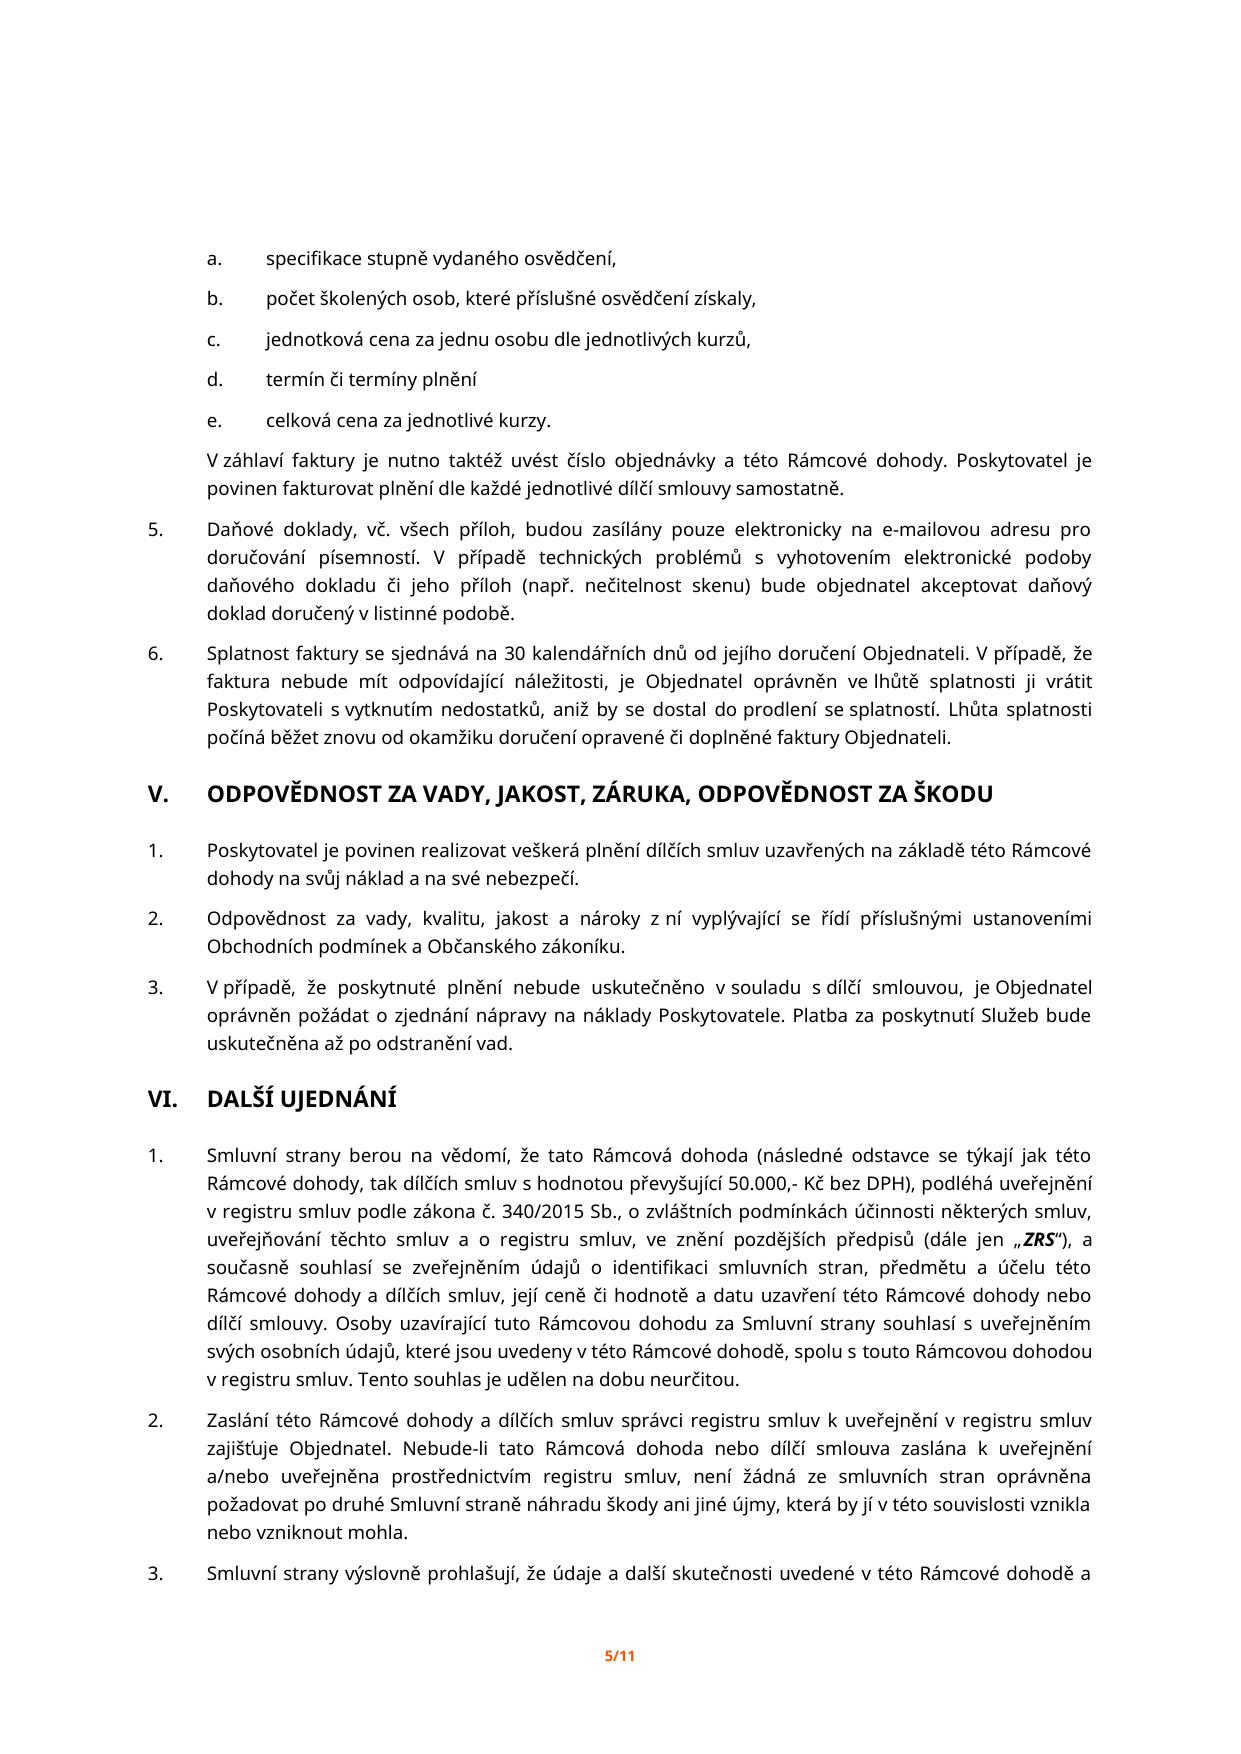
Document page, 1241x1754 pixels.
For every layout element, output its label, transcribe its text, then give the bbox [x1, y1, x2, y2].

text Zaslání této Rámcové dohody a dílčích smluv správci registru smluv k uveřejnění v registru smluv zajišťuje Objednatel. Nebude-li tato Rámcová dohoda nebo dílčí smlouva zaslána k uveřejnění a/nebo uveřejněna prostřednictvím registru smluv, není žádná ze smluvních stran oprávněna požadovat po druhé Smluvní straně náhradu škody ani jiné újmy, která by jí v této souvislosti vznikla nebo vzniknout mohla. [148, 1407, 1093, 1545]
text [148, 1560, 1093, 1585]
list celková cena za jednotlivé kurzy. [207, 407, 1093, 432]
text Daňové doklady, vč. všech příloh, budou zasílány pouze elektronicky na e-mailovou adresu pro doručování písemností. V případě technických problémů s vyhotovením elektronické podoby daňového dokladu či jeho příloh (např. nečitelnost skenu) bude objednatel akceptovat daňový doklad doručený v listinné podobě. [148, 516, 1093, 626]
list V záhlaví faktury je nutno taktéž uvést číslo objednávky a této Rámcové dohody. Poskytovatel je povinen fakturovat plnění dle každé jednotlivé dílčí smlouvy samostatně. [207, 447, 1093, 501]
list termín či termíny plnění [207, 366, 1093, 392]
text V případě, že poskytnuté plnění nebude uskutečněno v souladu s dílčí smlouvou, je Objednatel oprávněn požádat o zjednání nápravy na náklady Poskytovatele. Platba za poskytnutí Služeb bude uskutečněna až po odstranění vad. [148, 974, 1093, 1056]
list specifikace stupně vydaného osvědčení, [207, 245, 1093, 270]
text Splatnost faktury se sjednává na 30 kalendářních dnů od jejího doručení Objednateli. V případě, že faktura nebude mít odpovídající náležitosti, je Objednatel oprávněn ve lhůtě splatnosti ji vrátit Poskytovateli s vytknutím nedostatků, aniž by se dostal do prodlení se splatností. Lhůta splatnosti počíná běžet znovu od okamžiku doručení opravené či doplněné faktury Objednateli. [148, 641, 1093, 750]
text DALŠÍ UJEDNÁNÍ [148, 1083, 1093, 1114]
list počet školených osob, které příslušné osvědčení získaly, [207, 285, 1093, 311]
list Poskytovatel je povinen realizovat veškerá plnění dílčích smluv uzavřených na základě této Rámcové dohody na svůj náklad a na své nebezpečí. [148, 837, 1093, 891]
list Smluvní strany berou na vědomí, že tato Rámcová dohoda (následné odstavce se týkají jak této Rámcové dohody, tak dílčích smluv s hodnotou převyšující 50.000,- Kč bez DPH), podléhá uveřejnění v registru smluv podle zákona č. 340/2015 Sb., o zvláštních podmínkách účinnosti některých smluv, uveřejňování těchto smluv a o registru smluv, ve znění pozdějších předpisů (dále jen „ZRS“), a současně souhlasí se zveřejněním údajů o identifikaci smluvních stran, předmětu a účelu této Rámcové dohody a dílčích smluv, její ceně či hodnotě a datu uzavření této Rámcové dohody nebo dílčí smlouvy. Osoby uzavírající tuto Rámcovou dohodu za Smluvní strany souhlasí s uveřejněním svých osobních údajů, které jsou uvedeny v této Rámcové dohodě, spolu s touto Rámcovou dohodou v registru smluv. Tento souhlas je udělen na dobu neurčitou. [148, 1142, 1093, 1392]
text ODPOVĚDNOST ZA VADY, JAKOST, ZÁRUKA, ODPOVĚDNOST ZA ŠKODU [148, 778, 1093, 809]
list jednotková cena za jednu osobu dle jednotlivých kurzů, [207, 326, 1093, 351]
text Odpovědnost za vady, kvalitu, jakost a nároky z ní vyplývající se řídí příslušnými ustanoveními Obchodních podmínek a Občanského zákoníku. [148, 906, 1093, 959]
